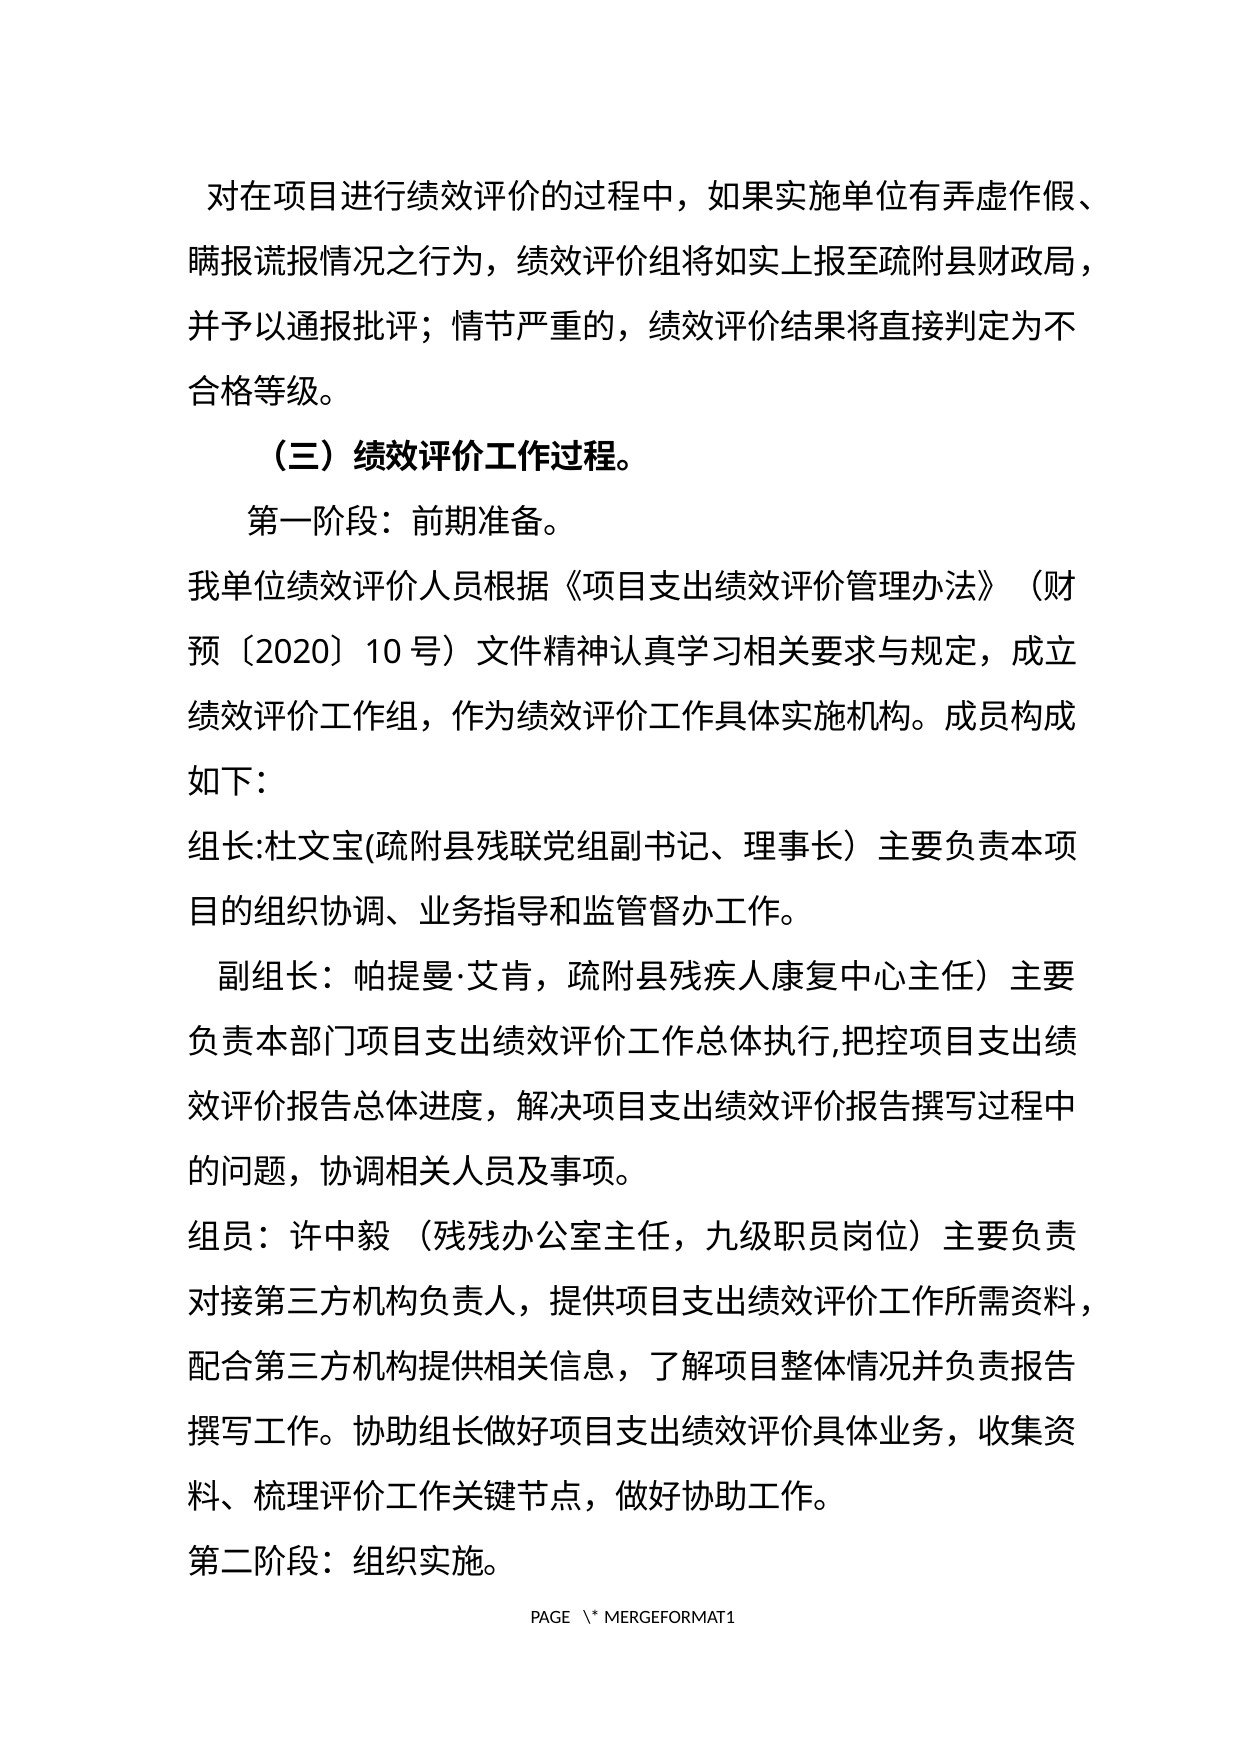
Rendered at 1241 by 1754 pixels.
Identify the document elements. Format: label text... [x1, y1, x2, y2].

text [187, 487, 1078, 1592]
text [187, 162, 1078, 422]
text （三）绩效评价工作过程。 [187, 422, 1078, 487]
